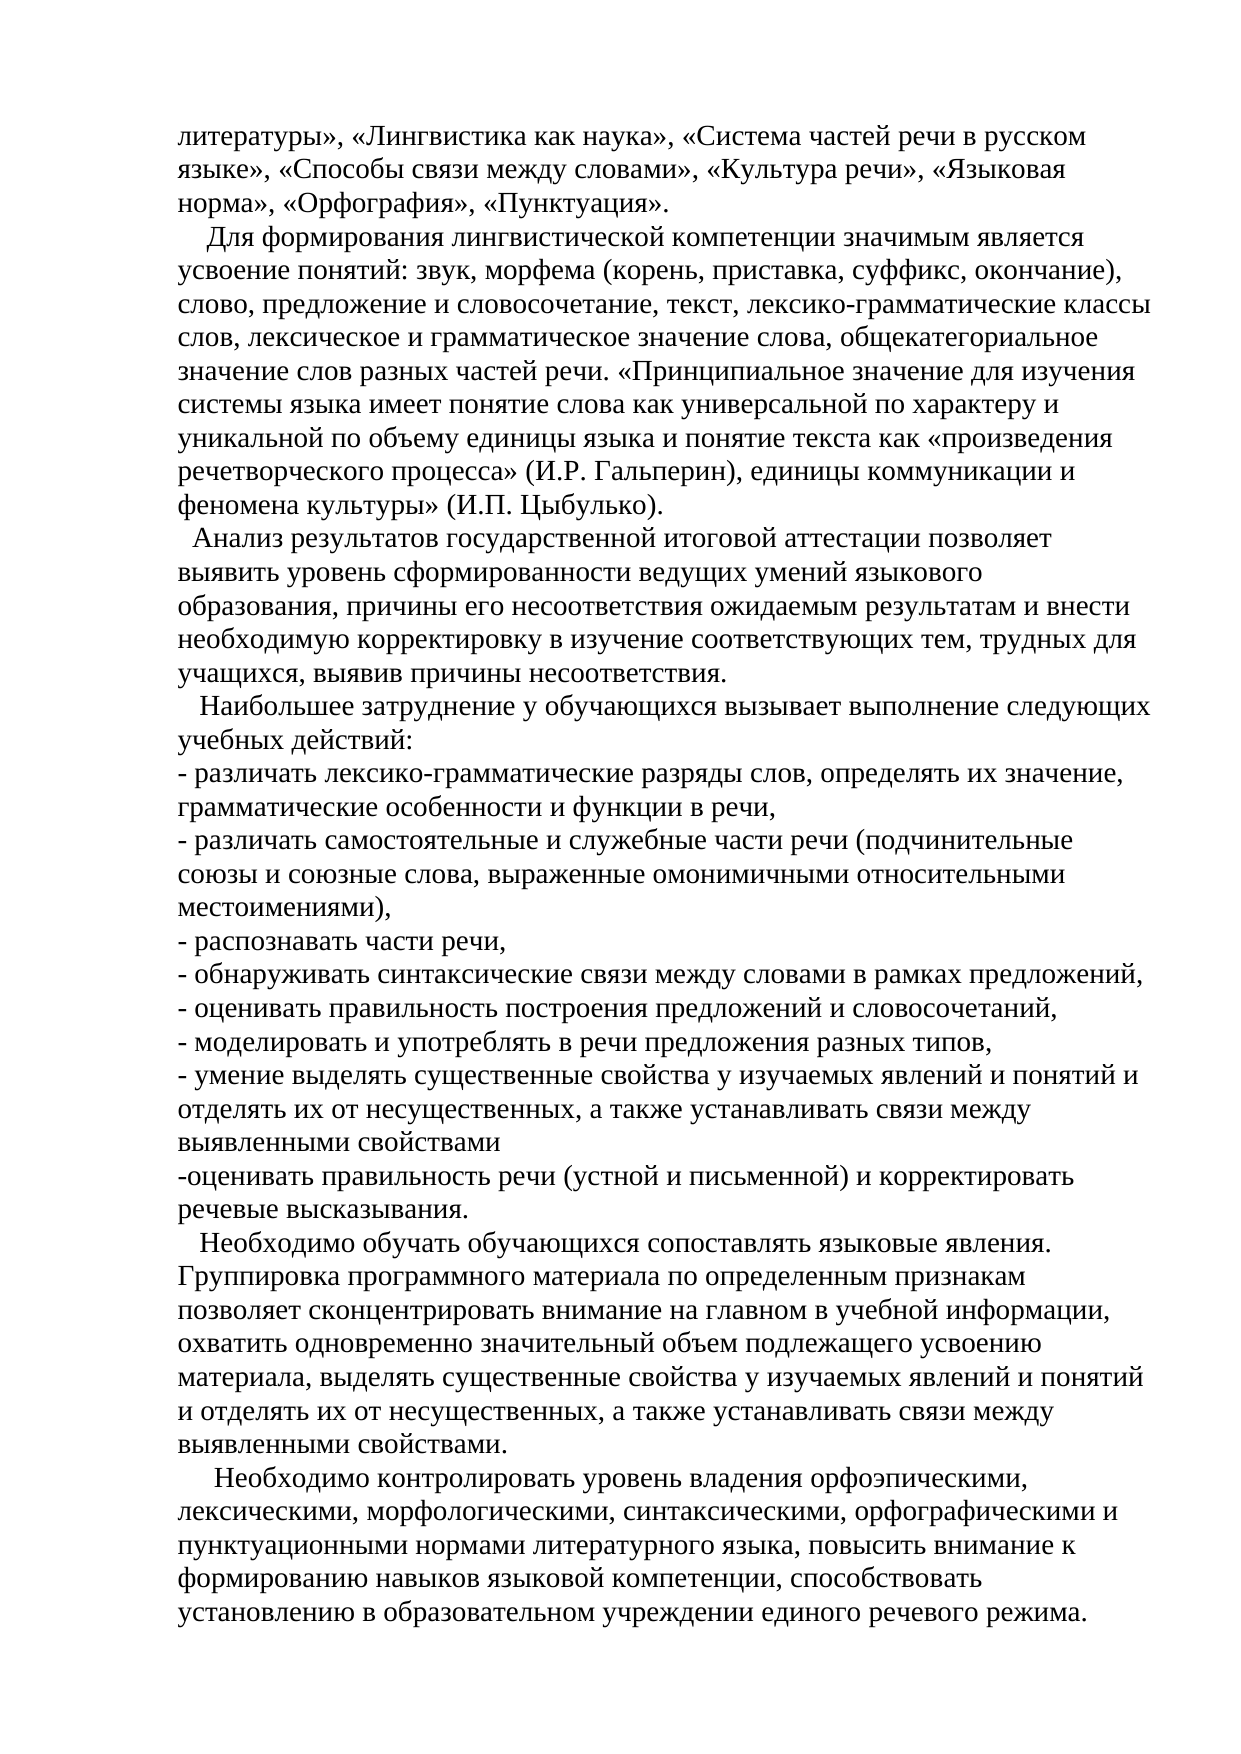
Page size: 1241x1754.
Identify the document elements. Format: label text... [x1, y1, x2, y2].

text - оценивать правильность построения предложений и словосочетаний, [177, 990, 1152, 1024]
text - различать лексико-грамматические разряды слов, определять их значение, грамматические особенности и функции в речи, [177, 755, 1152, 822]
text -оценивать правильность речи (устной и письменной) и корректировать речевые высказывания. [177, 1158, 1152, 1225]
text Анализ результатов государственной итоговой аттестации позволяет выявить уровень сформированности ведущих умений языкового образования, причины его несоответствия ожидаемым результатам и внести необходимую корректировку в изучение соответствующих тем, трудных для учащихся, выявив причины несоответствия. [177, 521, 1152, 688]
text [177, 118, 1152, 219]
text - различать самостоятельные и служебные части речи (подчинительные союзы и союзные слова, выраженные омонимичными относительными местоимениями), [177, 822, 1152, 923]
text - обнаруживать синтаксические связи между словами в рамках предложений, [177, 957, 1152, 990]
text Для формирования лингвистической компетенции значимым является усвоение понятий: звук, морфема (корень, приставка, суффикс, окончание), слово, предложение и словосочетание, текст, лексико-грамматические классы слов, лексическое и грамматическое значение слова, общекатегориальное значение слов разных частей речи. «Принципиальное значение для изучения системы языка имеет понятие слова как универсальной по характеру и уникальной по объему единицы языка и понятие текста как «произведения речетворческого процесса» (И.Р. Гальперин), единицы коммуникации и феномена культуры» (И.П. Цыбулько). [177, 219, 1152, 521]
text Необходимо обучать обучающихся сопоставлять языковые явления. Группировка программного материала по определенным признакам позволяет сконцентрировать внимание на главном в учебной информации, охватить одновременно значительный объем подлежащего усвоению материала, выделять существенные свойства у изучаемых явлений и понятий и отделять их от несущественных, а также устанавливать связи между выявленными свойствами. [177, 1225, 1152, 1460]
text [177, 1460, 1152, 1627]
text - распознавать части речи, [177, 923, 1152, 957]
text Наибольшее затруднение у обучающихся вызывает выполнение следующих учебных действий: [177, 688, 1152, 755]
text - моделировать и употреблять в речи предложения разных типов, [177, 1024, 1152, 1057]
text - умение выделять существенные свойства у изучаемых явлений и понятий и отделять их от несущественных, а также устанавливать связи между выявленными свойствами [177, 1057, 1152, 1158]
